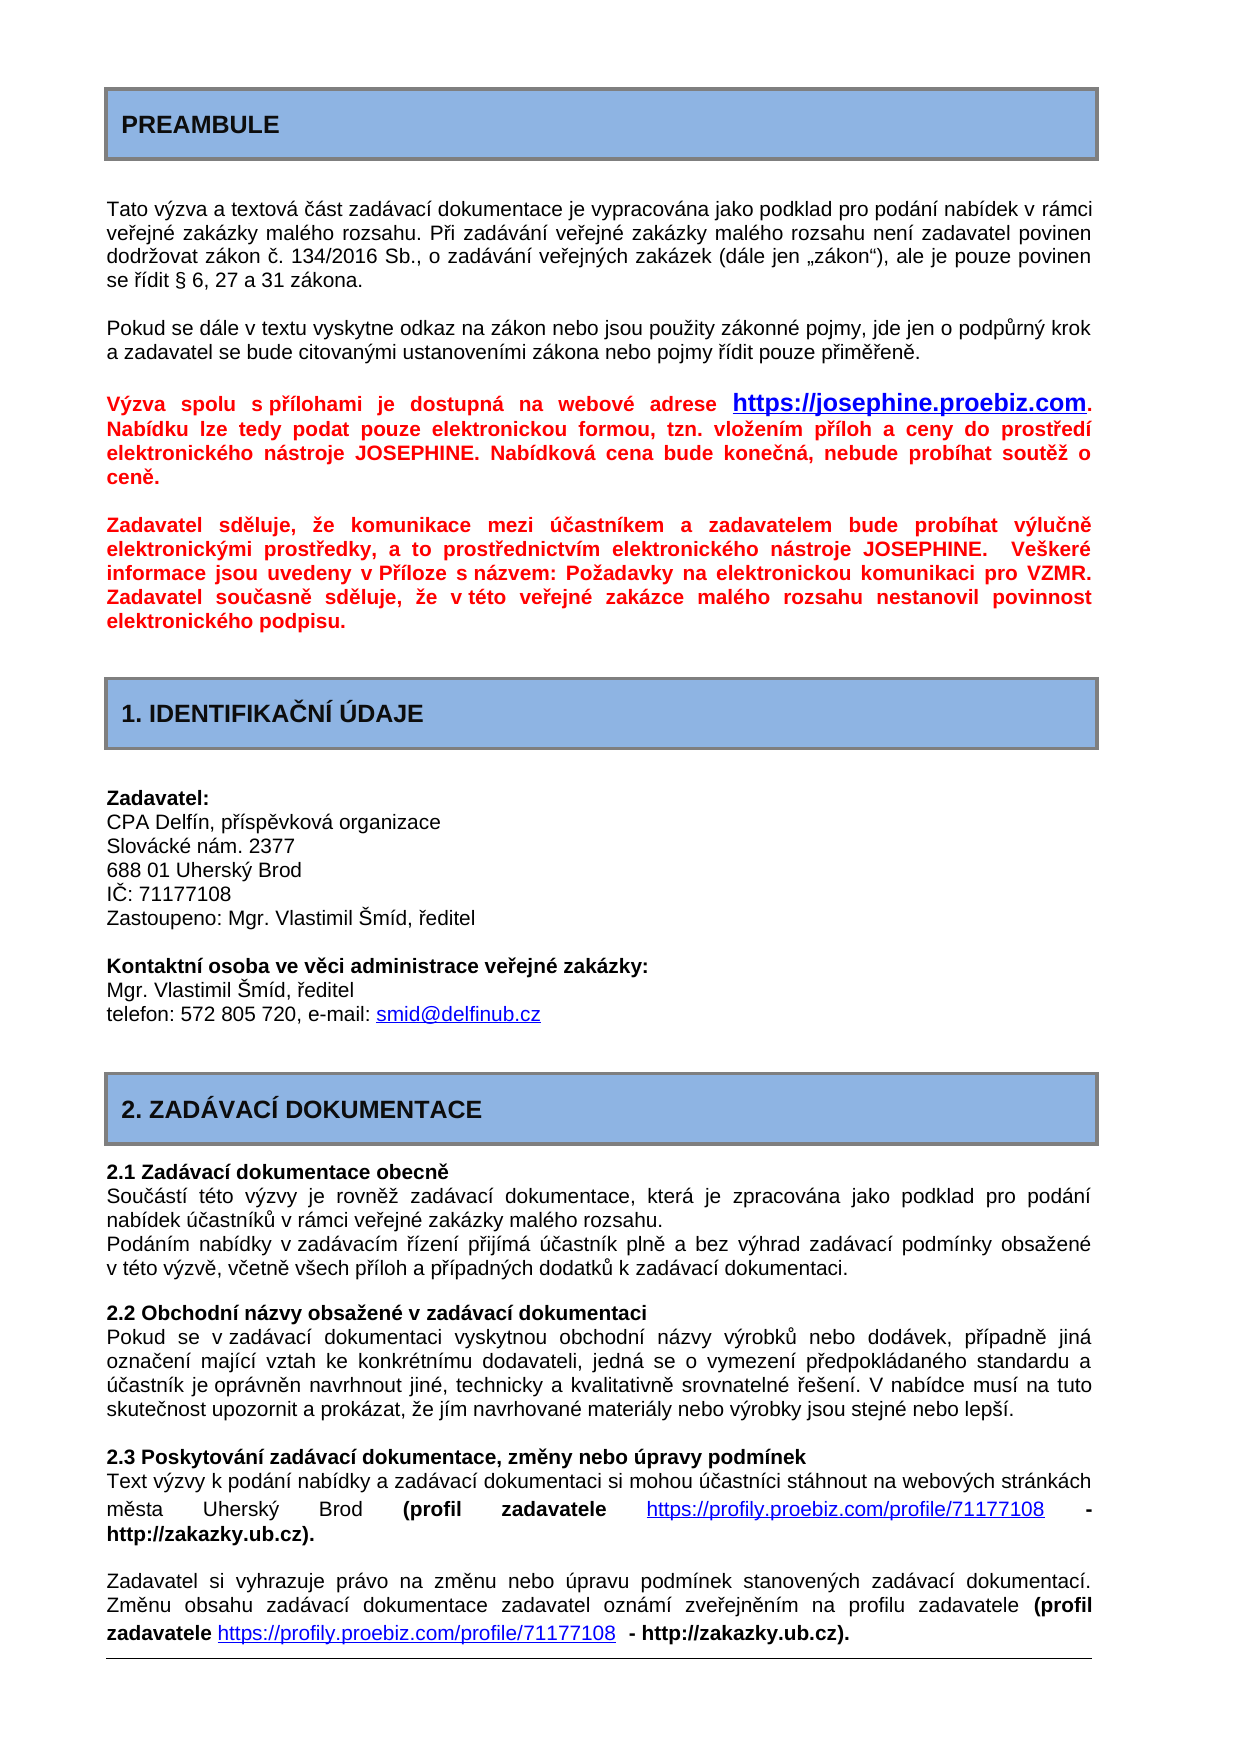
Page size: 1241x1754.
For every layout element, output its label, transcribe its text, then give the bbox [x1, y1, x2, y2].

text 2.2 Obchodní názvy obsažené v zadávací dokumentaci [106, 1301, 1092, 1325]
text Pokud se dále v textu vyskytne odkaz na zákon nebo jsou použity zákonné pojmy, jde jen o podpůrný krok a zadavatel se bude citovanými ustanoveními zákona nebo pojmy řídit pouze přiměřeně. [106, 316, 1092, 364]
text IČ: 71177108 [106, 882, 1092, 906]
text Součástí této výzvy je rovněž zadávací dokumentace, která je zpracována jako podklad pro podání nabídek účastníků v rámci veřejné zakázky malého rozsahu. [106, 1183, 1092, 1231]
text Podáním nabídky v zadávacím řízení přijímá účastník plně a bez výhrad zadávací podmínky obsažené v této výzvě, včetně všech příloh a případných dodatků k zadávací dokumentaci. [106, 1231, 1092, 1279]
text 688 01 Uherský Brod [106, 858, 1092, 882]
text Text výzvy k podání nabídky a zadávací dokumentaci si mohou účastníci stáhnout na webových stránkách města Uherský Brod (profil zadavatele https://profily.proebiz.com/profile/71177108 - http://zakazky.ub.cz). [106, 1469, 1092, 1545]
text Zadavatel si vyhrazuje právo na změnu nebo úpravu podmínek stanovených zadávací dokumentací. Změnu obsahu zadávací dokumentace zadavatel oznámí zveřejněním na profilu zadavatele (profil zadavatele https://profily.proebiz.com/profile/71177108 - http://zakazky.ub.cz). [106, 1569, 1092, 1646]
text Mgr. Vlastimil Šmíd, ředitel [106, 977, 1092, 1001]
text Zadavatel: [106, 786, 1092, 810]
text Zadavatel sděluje, že komunikace mezi účastníkem a zadavatelem bude probíhat výlučně elektronickými prostředky, a to prostřednictvím elektronického nástroje JOSEPHINE. Veškeré informace jsou uvedeny v Příloze s názvem: Požadavky na elektronickou komunikaci pro VZMR. Zadavatel současně sděluje, že v této veřejné zakázce malého rozsahu nestanovil povinnost elektronického podpisu. [106, 513, 1092, 632]
text Tato výzva a textová část zadávací dokumentace je vypracována jako podklad pro podání nabídek v rámci veřejné zakázky malého rozsahu. Při zadávání veřejné zakázky malého rozsahu není zadavatel povinen dodržovat zákon č. 134/2016 Sb., o zadávání veřejných zakázek (dále jen „zákon“), ale je pouze povinen se řídit § 6, 27 a 31 zákona. [106, 196, 1092, 292]
text CPA Delfín, příspěvková organizace [106, 810, 1092, 834]
text Výzva spolu s přílohami je dostupná na webové adrese https://josephine.proebiz.com. Nabídku lze tedy podat pouze elektronickou formou, tzn. vložením příloh a ceny do prostředí elektronického nástroje JOSEPHINE. Nabídková cena bude konečná, nebude probíhat soutěž o ceně. [106, 388, 1092, 489]
text 2.3 Poskytování zadávací dokumentace, změny nebo úpravy podmínek [106, 1445, 1092, 1469]
text 2.1 Zadávací dokumentace obecně [106, 1159, 1092, 1183]
text Kontaktní osoba ve věci administrace veřejné zakázky: [106, 953, 1092, 977]
text Zastoupeno: Mgr. Vlastimil Šmíd, ředitel [106, 906, 1092, 929]
text Pokud se v zadávací dokumentaci vyskytnou obchodní názvy výrobků nebo dodávek, případně jiná označení mající vztah ke konkrétnímu dodavateli, jedná se o vymezení předpokládaného standardu a účastník je oprávněn navrhnout jiné, technicky a kvalitativně srovnatelné řešení. V nabídce musí na tuto skutečnost upozornit a prokázat, že jím navrhované materiály nebo výrobky jsou stejné nebo lepší. [106, 1325, 1092, 1421]
text telefon: 572 805 720, e-mail: smid@delfinub.cz [106, 1001, 1092, 1025]
text Slovácké nám. 2377 [106, 834, 1092, 858]
